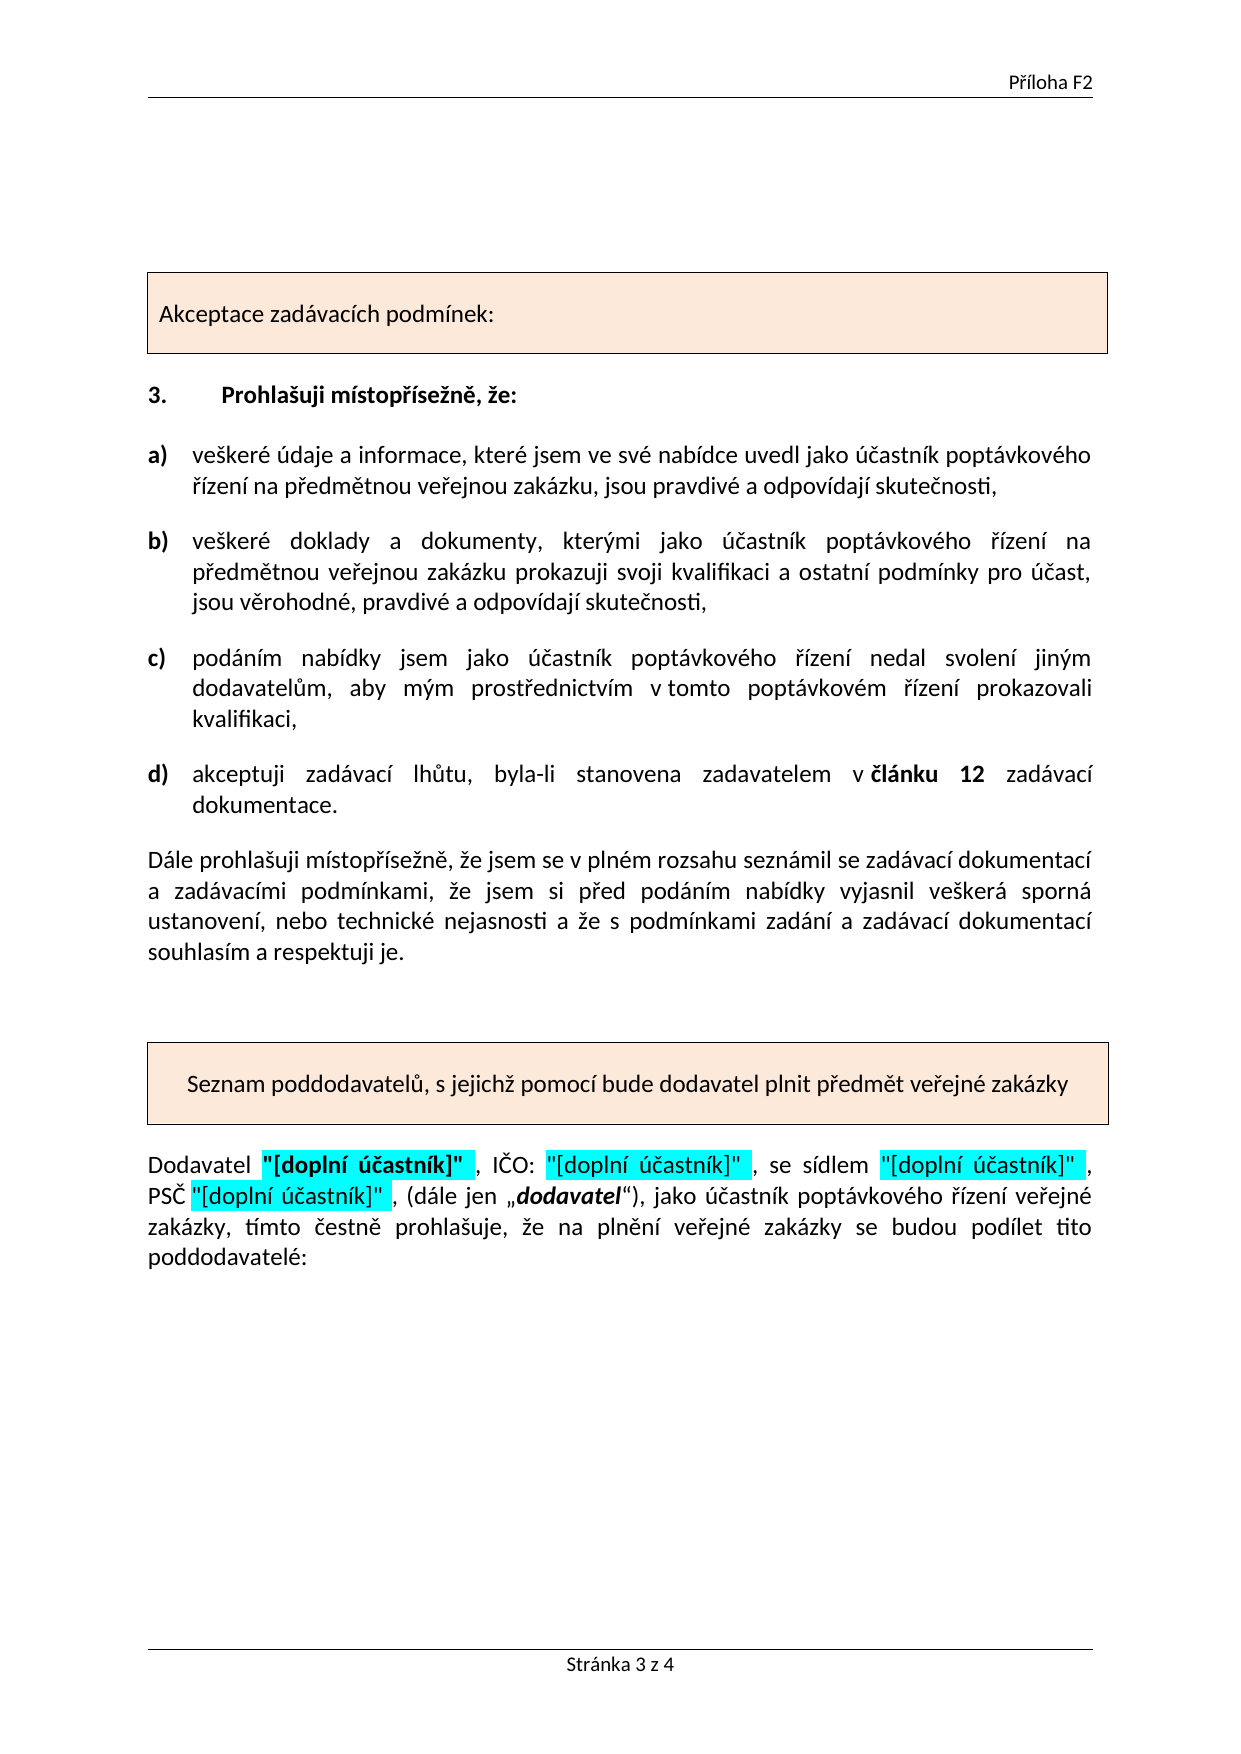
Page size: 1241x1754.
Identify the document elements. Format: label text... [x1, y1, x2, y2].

table_header Seznam poddodavatelů, s jejichž pomocí bude dodavatel plnit předmět veřejné zakázky [148, 1043, 1108, 1123]
list veškeré doklady a dokumenty, kterými jako účastník poptávkového řízení na předmětnou veřejnou zakázku prokazuji svoji kvalifikaci a ostatní podmínky pro účast, jsou věrohodné, pravdivé a odpovídají skutečnosti, [148, 525, 1093, 617]
list akceptuji zadávací lhůtu, byla-li stanovena zadavatelem v článku 12 zadávací dokumentace. [148, 758, 1093, 819]
text Dodavatel , IČO: , se sídlem , PSČ , (dále jen „dodavatel“), jako účastník poptávkového řízení veřejné zakázky, tímto čestně prohlašuje, že na plnění veřejné zakázky se budou podílet tito poddodavatelé: [148, 1149, 1093, 1272]
table_header Akceptace zadávacích podmínek: [148, 273, 1107, 353]
list veškeré údaje a informace, které jsem ve své nabídce uvedl jako účastník poptávkového řízení na předmětnou veřejnou zakázku, jsou pravdivé a odpovídají skutečnosti, [148, 439, 1093, 500]
text Dále prohlašuji místopřísežně, že jsem se v plném rozsahu seznámil se zadávací dokumentací a zadávacími podmínkami, že jsem si před podáním nabídky vyjasnil veškerá sporná ustanovení, nebo technické nejasnosti a že s podmínkami zadání a zadávací dokumentací souhlasím a respektuji je. [148, 844, 1093, 967]
list Prohlašuji místopřísežně, že: [148, 379, 1093, 410]
list podáním nabídky jsem jako účastník poptávkového řízení nedal svolení jiným dodavatelům, aby mým prostřednictvím v tomto poptávkovém řízení prokazovali kvalifikaci, [148, 642, 1093, 733]
